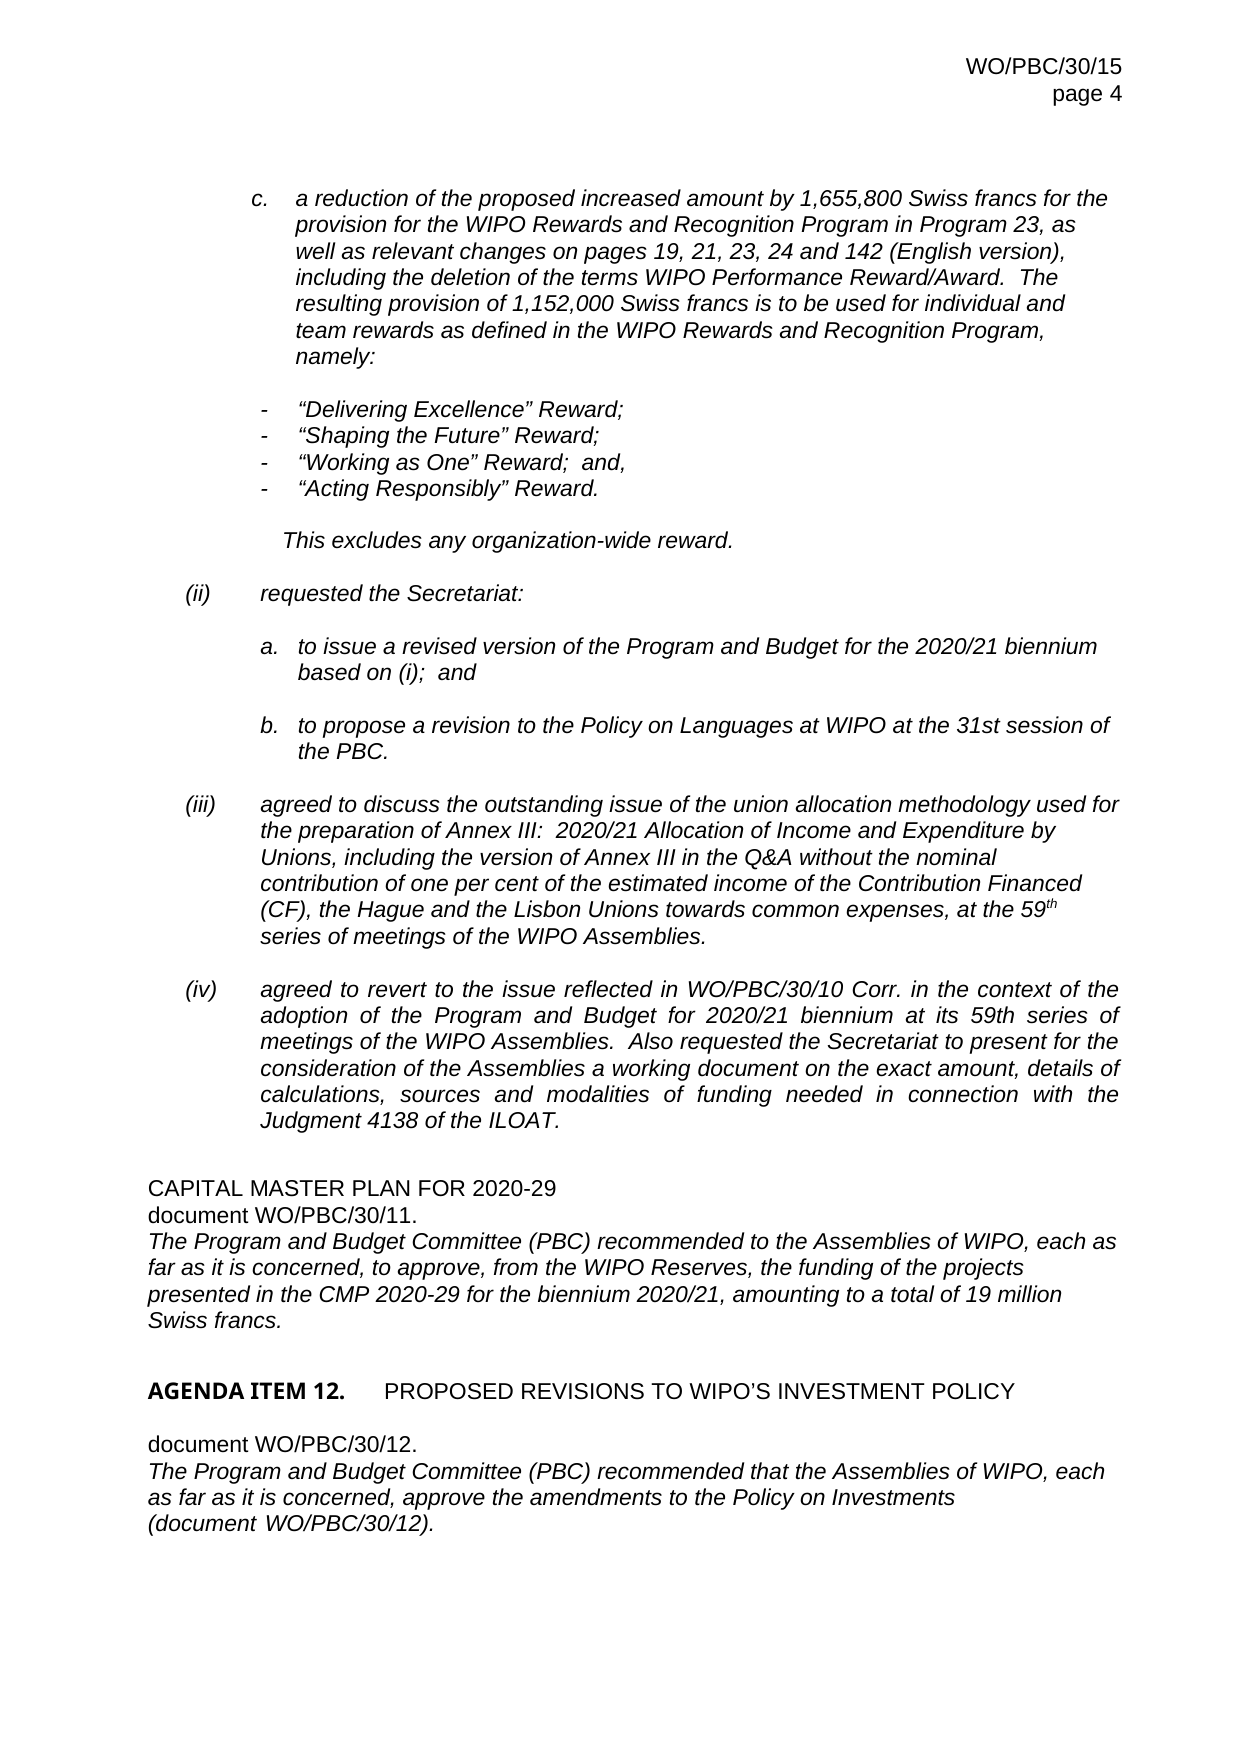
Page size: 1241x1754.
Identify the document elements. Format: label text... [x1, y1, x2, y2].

list “Acting Responsibly” Reward. [260, 475, 1122, 501]
list “Shaping the Future” Reward; [260, 422, 1122, 448]
text The Program and Budget Committee (PBC) recommended to the Assemblies of WIPO, each as far as it is concerned, to approve, from the WIPO Reserves, the funding of the projects presented in the CMP 2020-29 for the biennium 2020/21, amounting to a total of 19 million Swiss francs. [148, 1228, 1122, 1333]
list “Working as One” Reward; and, [260, 448, 1122, 475]
list to propose a revision to the Policy on Languages at WIPO at the 31st session of the PBC. [260, 712, 1122, 765]
text This excludes any organization-wide reward. [223, 527, 1122, 554]
text document WO/PBC/30/12. [148, 1431, 1122, 1458]
list requested the Secretariat: [185, 580, 1122, 607]
list agreed to revert to the issue reflected in WO/PBC/30/10 Corr. in the context of the adoption of the Program and Budget for 2020/21 biennium at its 59th series of meetings of the WIPO Assemblies. Also requested the Secretariat to present for the consideration of the Assemblies a working document on the exact amount, details of calculations, sources and modalities of funding needed in connection with the Judgment 4138 of the ILOAT. [185, 976, 1122, 1134]
list “Delivering Excellence” Reward; [260, 396, 1122, 422]
list a reduction of the proposed increased amount by 1,655,800 Swiss francs for the provision for the WIPO Rewards and Recognition Program in Program 23, as well as relevant changes on pages 19, 21, 23, 24 and 142 (English version), including the deletion of the terms WIPO Performance Reward/Award. The resulting provision of 1,152,000 Swiss francs is to be used for individual and team rewards as defined in the WIPO Rewards and Recognition Program, namely: [251, 185, 1122, 369]
text document WO/PBC/30/11. [148, 1202, 1122, 1228]
list agreed to discuss the outstanding issue of the union allocation methodology used for the preparation of Annex III: 2020/21 Allocation of Income and Expenditure by Unions, including the version of Annex III in the Q&A without the nominal contribution of one per cent of the estimated income of the Contribution Financed (CF), the Hague and the Lisbon Unions towards common expenses, at the 59th series of meetings of the WIPO Assemblies. [185, 791, 1122, 949]
text The Program and Budget Committee (PBC) recommended that the Assemblies of WIPO, each as far as it is concerned, approve the amendments to the Policy on Investments (document WO/PBC/30/12). [148, 1458, 1122, 1537]
text CAPITAL MASTER PLAN FOR 2020-29 [148, 1175, 1122, 1202]
list PROPOSED REVISIONS TO WIPO’S INVESTMENT POLICY [148, 1375, 1122, 1406]
list to issue a revised version of the Program and Budget for the 2020/21 biennium based on (i); and [260, 633, 1122, 686]
